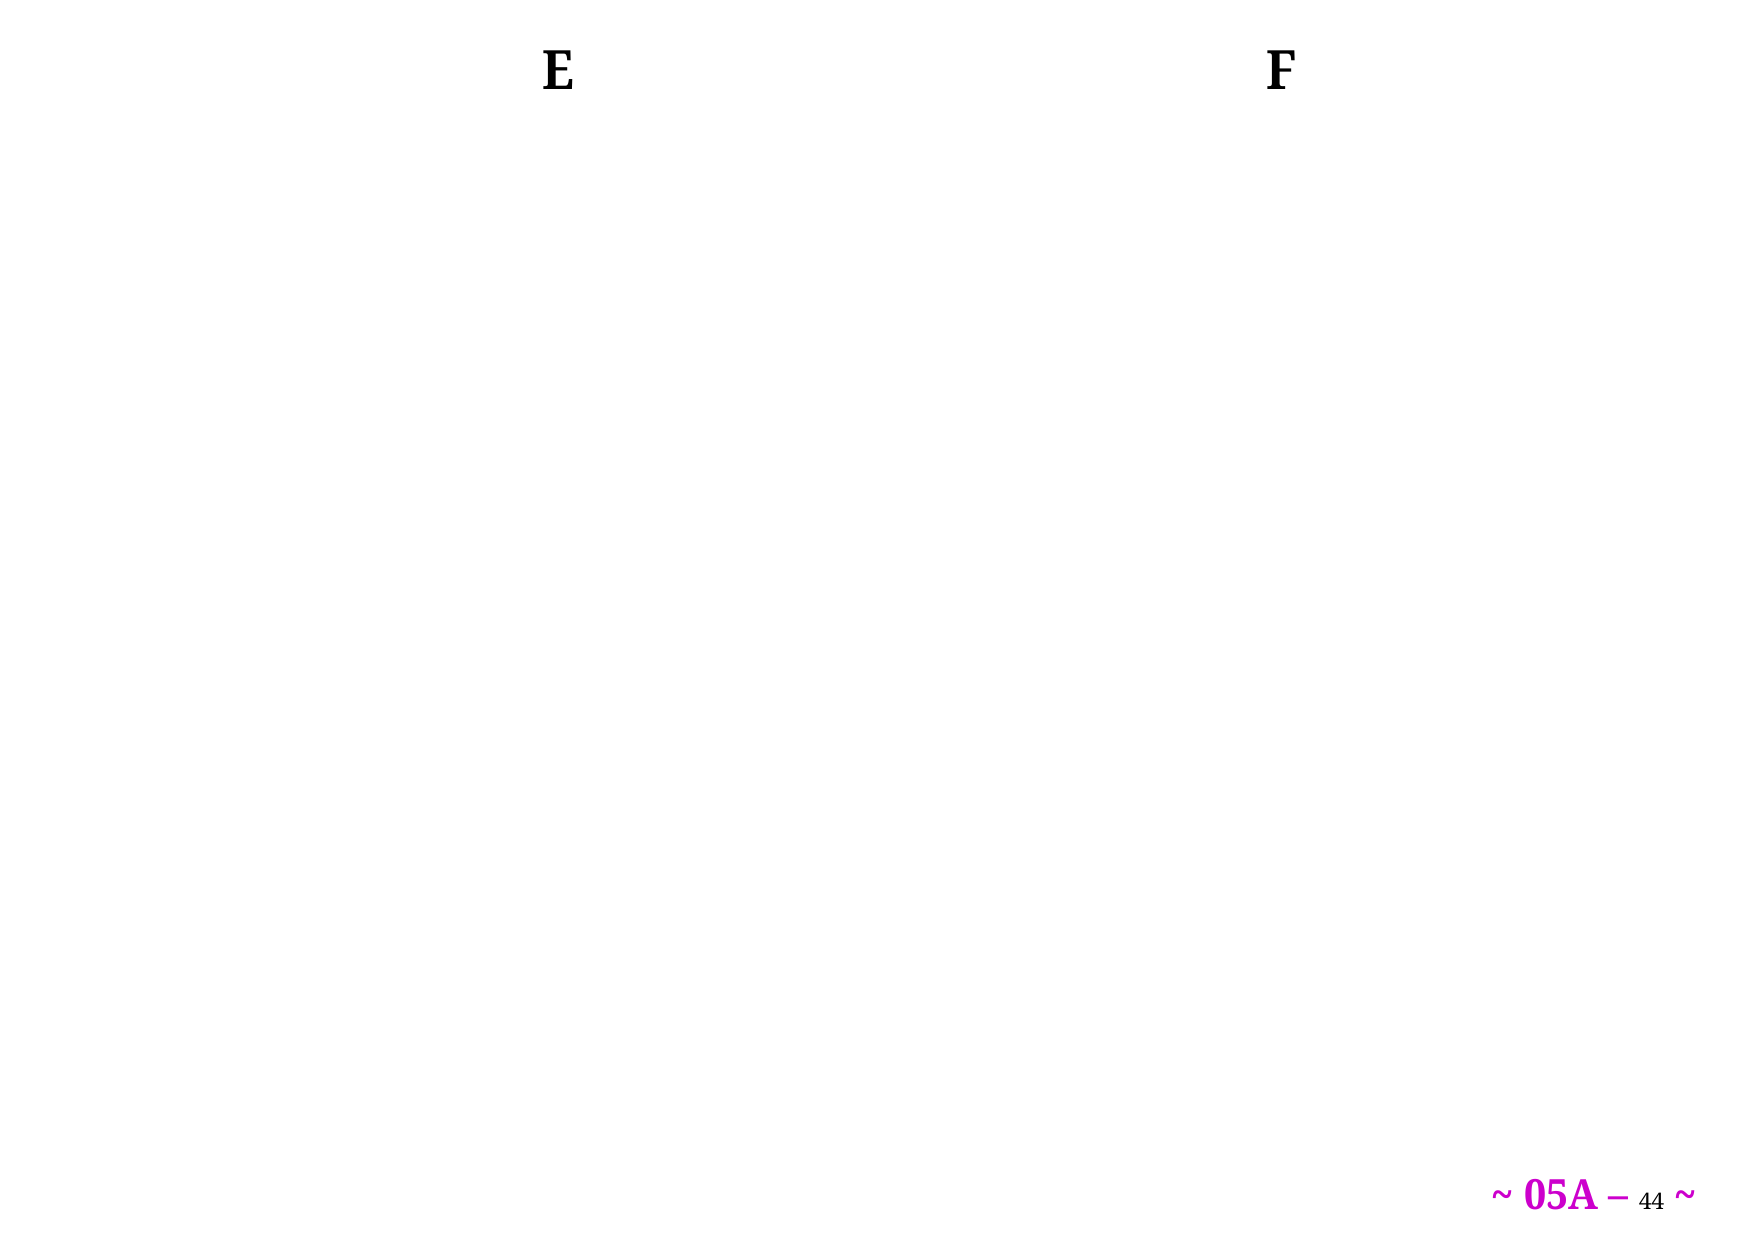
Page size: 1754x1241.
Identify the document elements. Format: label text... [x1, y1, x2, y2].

text E F [542, 31, 1735, 105]
